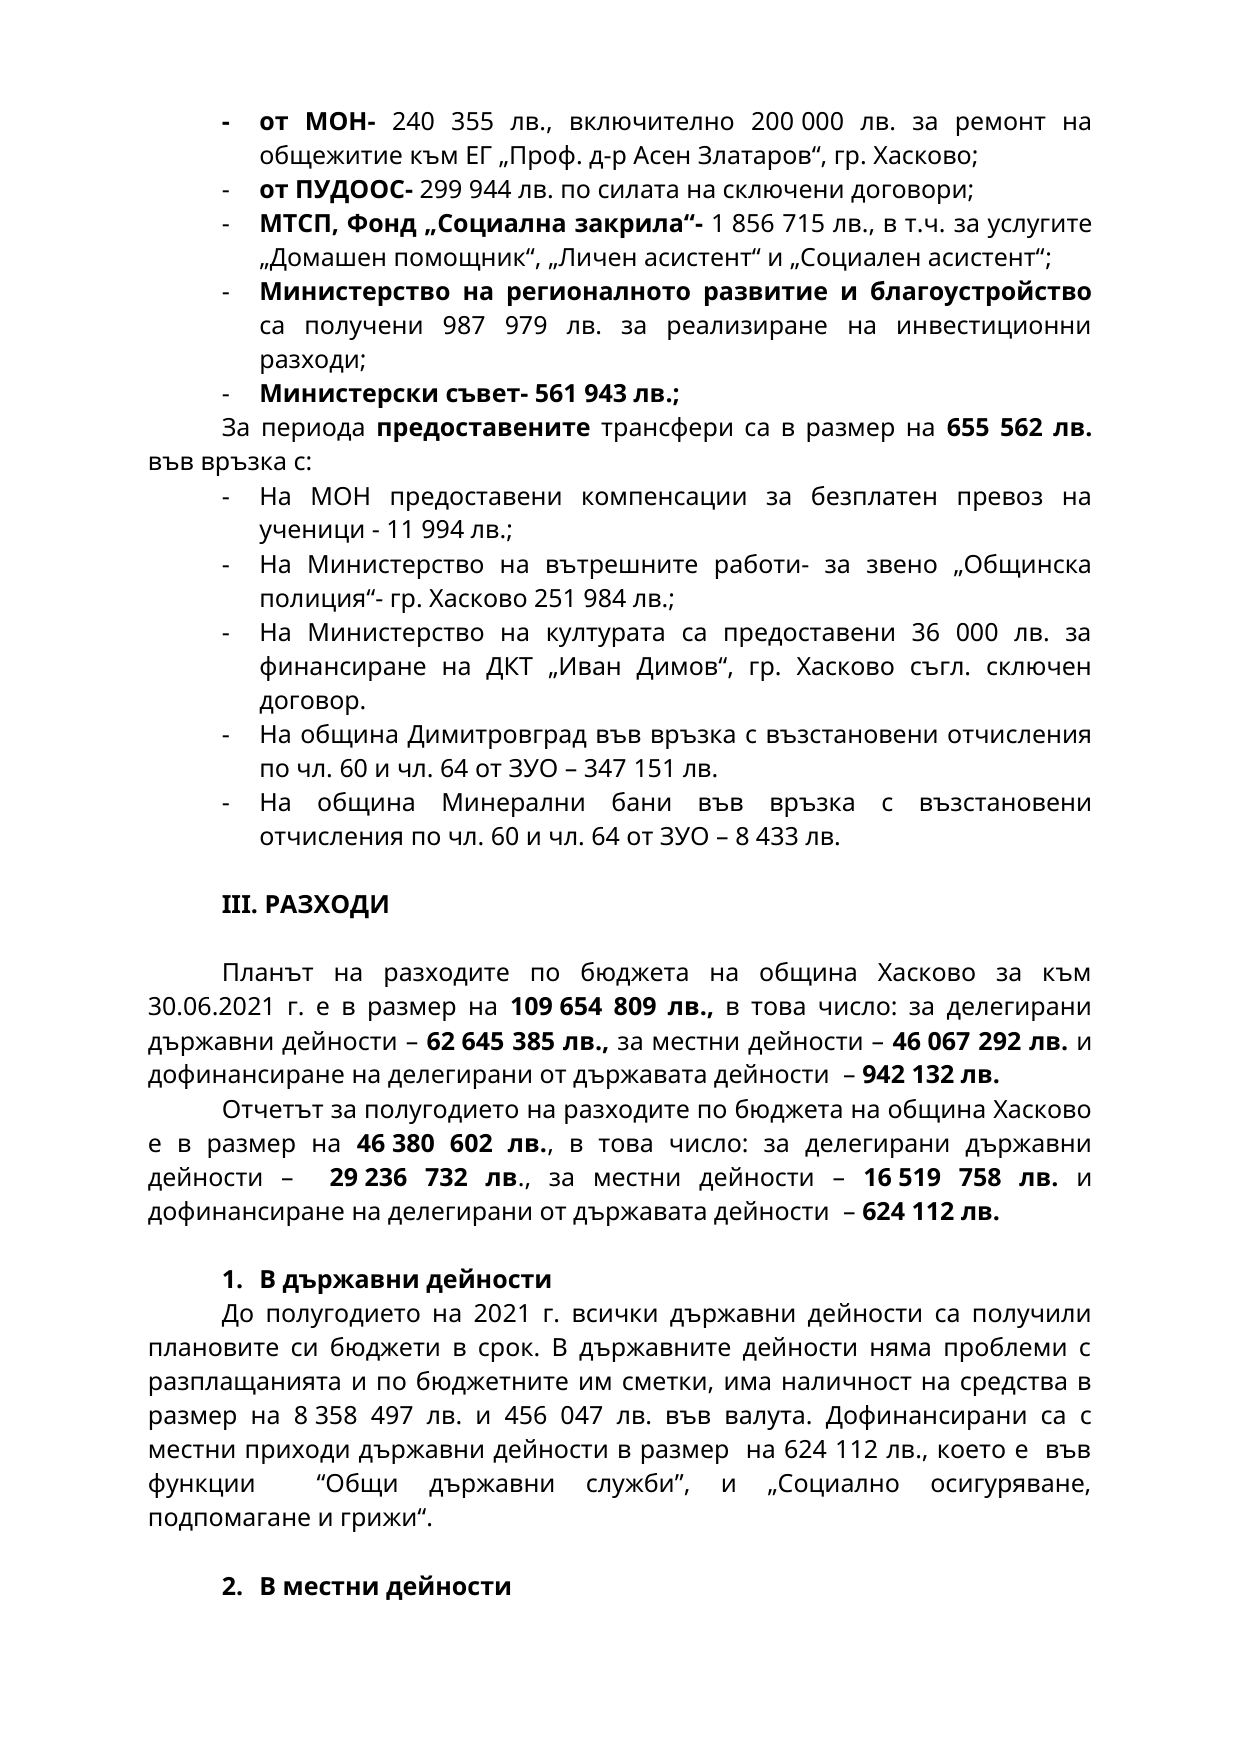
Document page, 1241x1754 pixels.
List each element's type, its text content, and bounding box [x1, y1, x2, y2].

list от ПУДООС- 299 944 лв. по силата на сключени договори; [222, 172, 1092, 206]
list от МОН- 240 355 лв., включително 200 000 лв. за ремонт на общежитие към ЕГ „Проф. д-р Асен Златаров“, гр. Хасково; [222, 103, 1092, 172]
list В местни дейности [222, 1568, 1092, 1602]
list На МОН предоставени компенсации за безплатен превоз на ученици - 11 994 лв.; [222, 478, 1092, 546]
list На община Минерални бани във връзка с възстановени отчисления по чл. 60 и чл. 64 от ЗУО – 8 433 лв. [222, 785, 1092, 853]
list На Министерство на културата са предоставени 36 000 лв. за финансиране на ДКТ „Иван Димов“, гр. Хасково съгл. сключен договор. [222, 614, 1092, 717]
text До полугодието на 2021 г. всички държавни дейности са получили плановите си бюджети в срок. В държавните дейности няма проблеми с разплащанията и по бюджетните им сметки, има наличност на средства в размер на 8 358 497 лв. и 456 047 лв. във валута. Дофинансирани са с местни приходи държавни дейности в размер на 624 112 лв., което е във функции “Общи държавни служби”, и „Социално осигуряване, подпомагане и грижи“. [148, 1296, 1092, 1534]
text ІIІ. РАЗХОДИ [148, 887, 1092, 921]
list На община Димитровград във връзка с възстановени отчисления по чл. 60 и чл. 64 от ЗУО – 347 151 лв. [222, 717, 1092, 785]
text За периода предоставените трансфери са в размер на 655 562 лв. във връзка с: [148, 410, 1092, 478]
text Планът на разходите по бюджета на община Хасково за към 30.06.2021 г. е в размер на 109 654 809 лв., в това число: за делегирани държавни дейности – 62 645 385 лв., за местни дейности – 46 067 292 лв. и дофинансиране на делегирани от държавата дейности – 942 132 лв. [148, 955, 1092, 1091]
list МТСП, Фонд „Социална закрила“- 1 856 715 лв., в т.ч. за услугите „Домашен помощник“, „Личен асистент“ и „Социален асистент“; [222, 206, 1092, 274]
list На Министерство на вътрешните работи- за звено „Общинска полиция“- гр. Хасково 251 984 лв.; [222, 546, 1092, 614]
list Министерство на регионалното развитие и благоустройство са получени 987 979 лв. за реализиране на инвестиционни разходи; [222, 274, 1092, 376]
list В държавни дейности [222, 1262, 1092, 1296]
list Министерски съвет- 561 943 лв.; [222, 376, 1092, 410]
text Отчетът за полугодието на разходите по бюджета на община Хасково е в размер на 46 380 602 лв., в това число: за делегирани държавни дейности – 29 236 732 лв., за местни дейности – 16 519 758 лв. и дофинансиране на делегирани от държавата дейности – 624 112 лв. [148, 1091, 1092, 1227]
